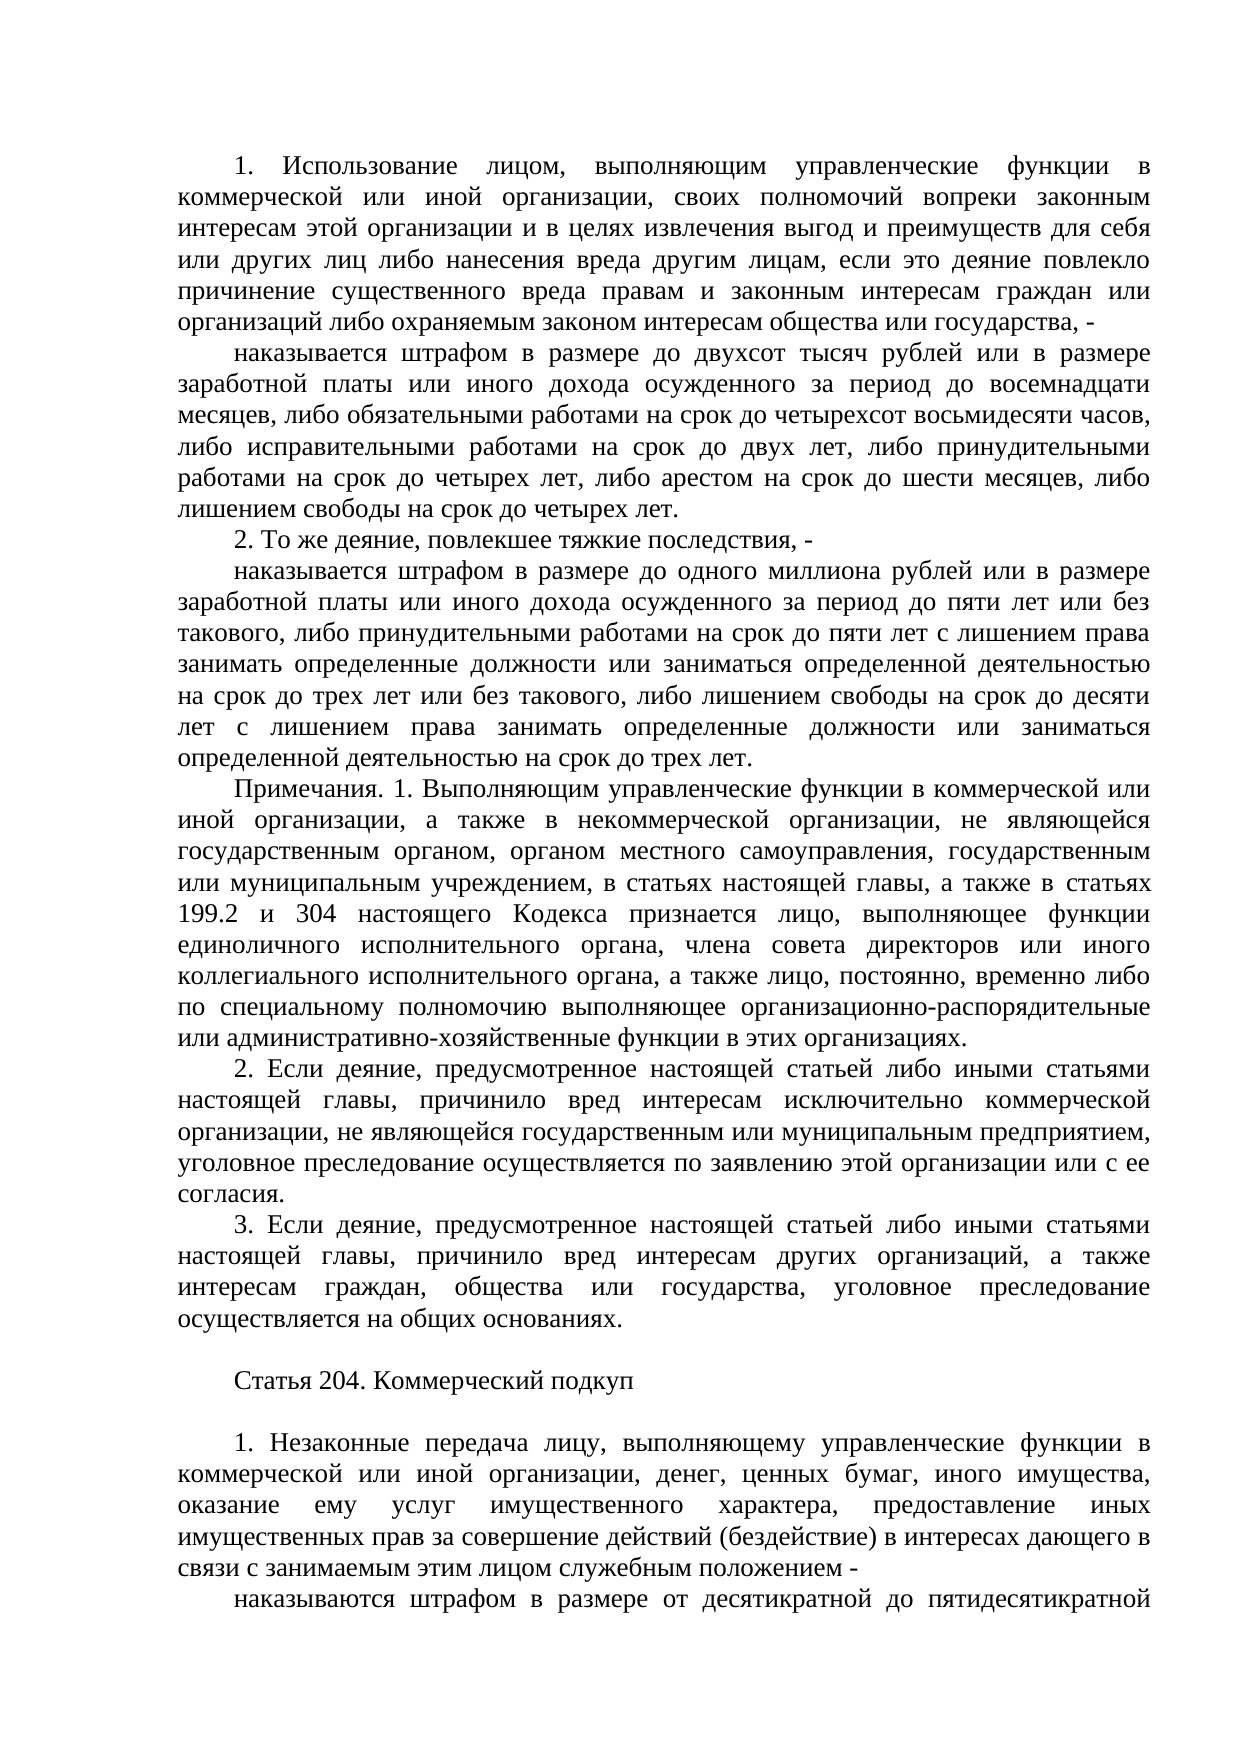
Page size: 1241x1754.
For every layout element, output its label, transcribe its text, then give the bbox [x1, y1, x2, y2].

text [177, 1582, 1152, 1613]
text 2. Если деяние, предусмотренное настоящей статьей либо иными статьями настоящей главы, причинило вред интересам исключительно коммерческой организации, не являющейся государственным или муниципальным предприятием, уголовное преследование осуществляется по заявлению этой организации или с ее согласия. [177, 1052, 1152, 1208]
text наказывается штрафом в размере до одного миллиона рублей или в размере заработной платы или иного дохода осужденного за период до пяти лет или без такового, либо принудительными работами на срок до пяти лет с лишением права занимать определенные должности или заниматься определенной деятельностью на срок до трех лет или без такового, либо лишением свободы на срок до десяти лет с лишением права занимать определенные должности или заниматься определенной деятельностью на срок до трех лет. [177, 554, 1152, 772]
text 3. Если деяние, предусмотренное настоящей статьей либо иными статьями настоящей главы, причинило вред интересам других организаций, а также интересам граждан, общества или государства, уголовное преследование осуществляется на общих основаниях. [177, 1208, 1152, 1333]
text Примечания. 1. Выполняющим управленческие функции в коммерческой или иной организации, а также в некоммерческой организации, не являющейся государственным органом, органом местного самоуправления, государственным или муниципальным учреждением, в статьях настоящей главы, а также в статьях 199.2 и 304 настоящего Кодекса признается лицо, выполняющее функции единоличного исполнительного органа, члена совета директоров или иного коллегиального исполнительного органа, а также лицо, постоянно, временно либо по специальному полномочию выполняющее организационно-распорядительные или административно-хозяйственные функции в этих организациях. [177, 772, 1152, 1052]
text наказывается штрафом в размере до двухсот тысяч рублей или в размере заработной платы или иного дохода осужденного за период до восемнадцати месяцев, либо обязательными работами на срок до четырехсот восьмидесяти часов, либо исправительными работами на срок до двух лет, либо принудительными работами на срок до четырех лет, либо арестом на срок до шести месяцев, либо лишением свободы на срок до четырех лет. [177, 336, 1152, 523]
text 2. То же деяние, повлекшее тяжкие последствия, - [177, 523, 1152, 554]
text 1. Использование лицом, выполняющим управленческие функции в коммерческой или иной организации, своих полномочий вопреки законным интересам этой организации и в целях извлечения выгод и преимуществ для себя или других лиц либо нанесения вреда другим лицам, если это деяние повлекло причинение существенного вреда правам и законным интересам граждан или организаций либо охраняемым законом интересам общества или государства, - [177, 149, 1152, 336]
text 1. Незаконные передача лицу, выполняющему управленческие функции в коммерческой или иной организации, денег, ценных бумаг, иного имущества, оказание ему услуг имущественного характера, предоставление иных имущественных прав за совершение действий (бездействие) в интересах дающего в связи с занимаемым этим лицом служебным положением - [177, 1426, 1152, 1582]
text Статья 204. Коммерческий подкуп [177, 1364, 1152, 1395]
